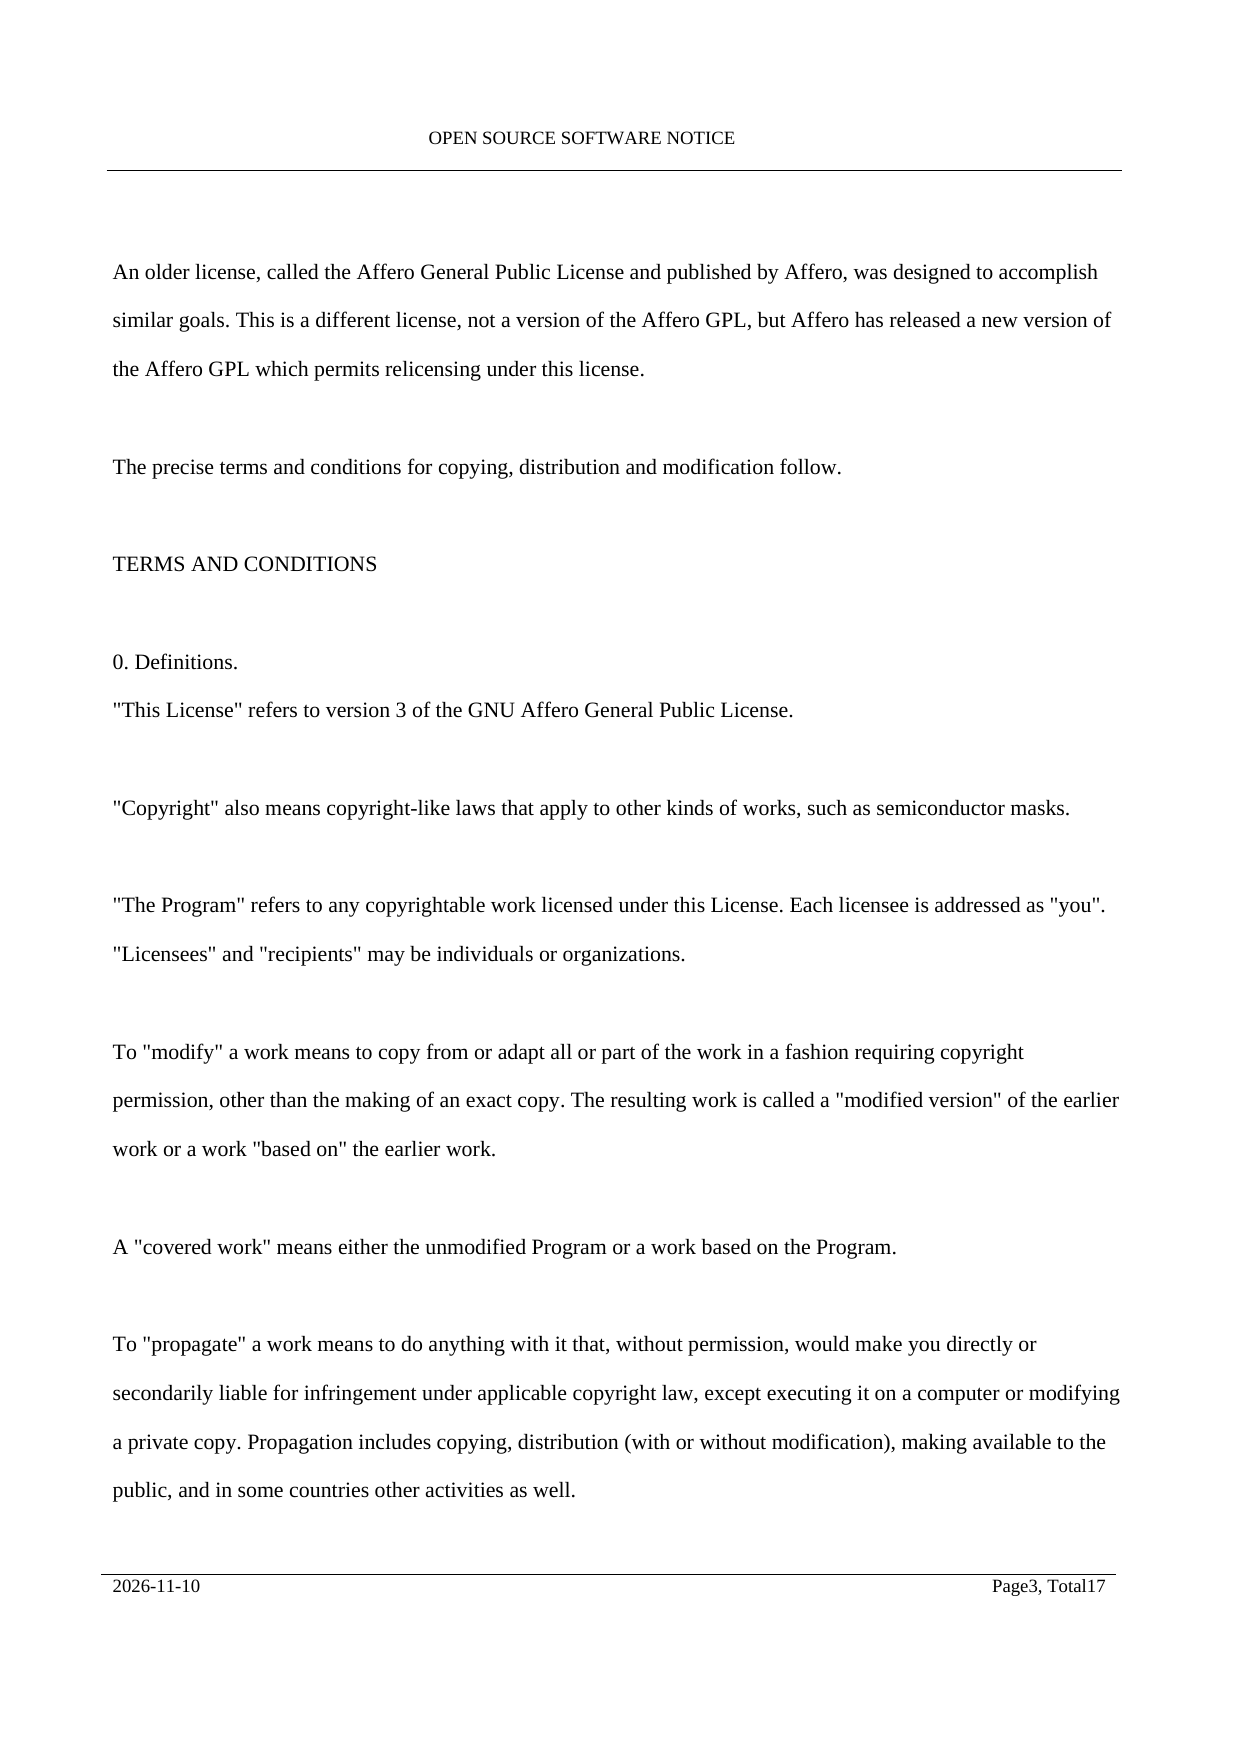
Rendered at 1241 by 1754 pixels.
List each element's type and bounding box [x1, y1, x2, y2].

text [112, 206, 1128, 1506]
